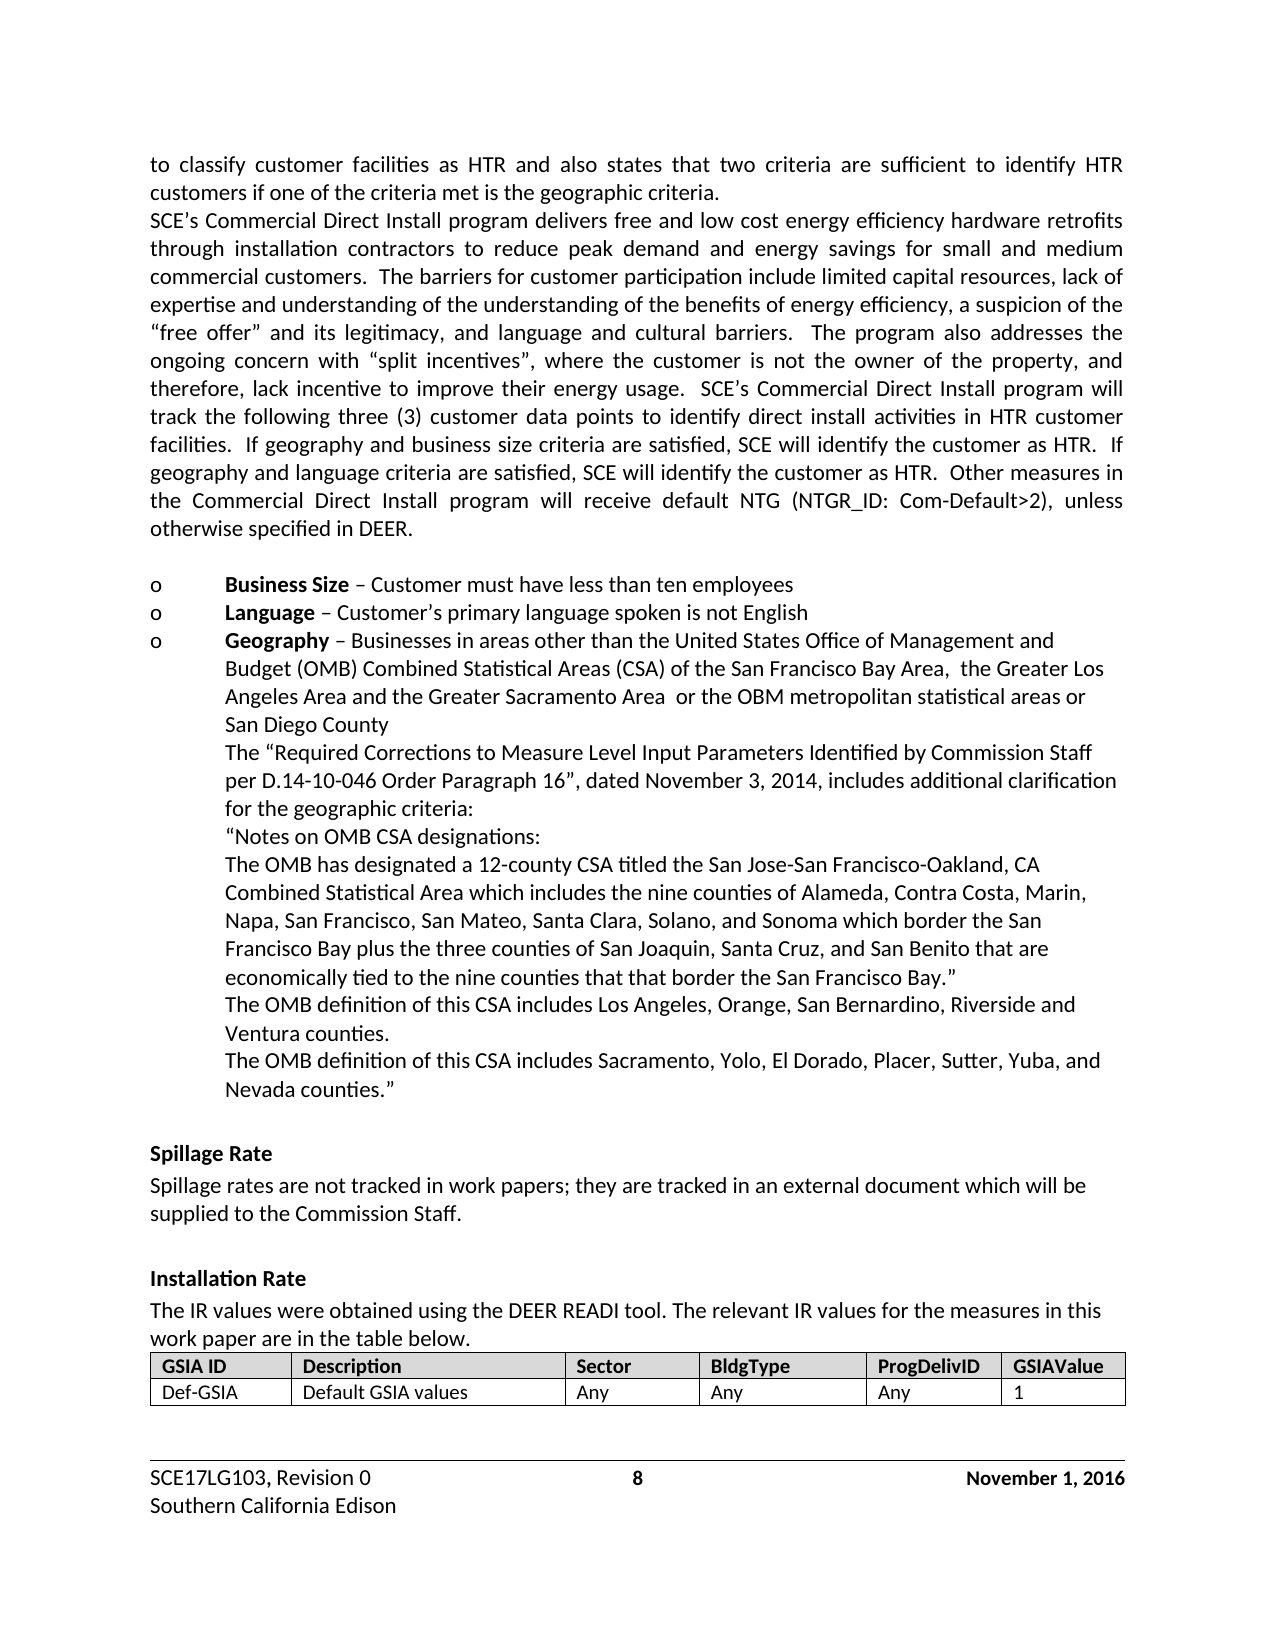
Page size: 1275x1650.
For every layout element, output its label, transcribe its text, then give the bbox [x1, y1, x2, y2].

text The OMB definition of this CSA includes Los Angeles, Orange, San Bernardino, Riverside and Ventura counties. [225, 991, 1125, 1047]
table_cell Def-GSIA [151, 1379, 291, 1405]
table_cell Any [700, 1379, 866, 1405]
text Spillage rates are not tracked in work papers; they are tracked in an external document which will be supplied to the Commission Staff. [150, 1171, 1125, 1227]
text The OMB definition of this CSA includes Sacramento, Yolo, El Dorado, Placer, Sutter, Yuba, and Nevada counties.” [225, 1047, 1125, 1103]
table_cell Any [566, 1379, 699, 1405]
text The “Required Corrections to Measure Level Input Parameters Identified by Commission Staff per D.14-10-046 Order Paragraph 16”, dated November 3, 2014, includes additional clarification for the geographic criteria: [225, 738, 1125, 822]
text The IR values were obtained using the DEER READI tool. The relevant IR values for the measures in this work paper are in the table below. [150, 1296, 1125, 1352]
text The OMB has designated a 12-county CSA titled the San Jose-San Francisco-Oakland, CA Combined Statistical Area which includes the nine counties of Alameda, Contra Costa, Marin, Napa, San Francisco, San Mateo, Santa Clara, Solano, and Sonoma which border the San Francisco Bay plus the three counties of San Joaquin, Santa Cruz, and San Benito that are economically tied to the nine counties that that border the San Francisco Bay.” [225, 851, 1125, 991]
text Spillage Rate [150, 1139, 1125, 1167]
table_header ProgDelivID [867, 1353, 1001, 1378]
text “Notes on OMB CSA designations: [225, 822, 1125, 851]
table_header Description [292, 1353, 565, 1378]
text o Business Size – Customer must have less than ten employees [150, 570, 1125, 598]
table_cell Default GSIA values [292, 1379, 565, 1405]
table_cell 1 [1002, 1379, 1125, 1405]
text SCE’s Commercial Direct Install program delivers free and low cost energy efficiency hardware retrofits through installation contractors to reduce peak demand and energy savings for small and medium commercial customers. The barriers for customer participation include limited capital resources, lack of expertise and understanding of the understanding of the benefits of energy efficiency, a suspicion of the “free offer” and its legitimacy, and language and cultural barriers. The program also addresses the ongoing concern with “split incentives”, where the customer is not the owner of the property, and therefore, lack incentive to improve their energy usage. SCE’s Commercial Direct Install program will track the following three (3) customer data points to identify direct install activities in HTR customer facilities. If geography and business size criteria are satisfied, SCE will identify the customer as HTR. If geography and language criteria are satisfied, SCE will identify the customer as HTR. Other measures in the Commercial Direct Install program will receive default NTG (NTGR_ID: Com-Default>2), unless otherwise specified in DEER. [150, 206, 1125, 542]
table_header BldgType [700, 1353, 866, 1378]
table_header Sector [566, 1353, 699, 1378]
text o Geography – Businesses in areas other than the United States Office of Management and Budget (OMB) Combined Statistical Areas (CSA) of the San Francisco Bay Area, the Greater Los Angeles Area and the Greater Sacramento Area or the OBM metropolitan statistical areas or San Diego County [150, 626, 1125, 738]
table_header GSIAValue [1002, 1353, 1125, 1378]
table_cell Any [867, 1379, 1001, 1405]
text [150, 150, 1125, 206]
text Installation Rate [150, 1264, 1125, 1292]
table_header GSIA ID [151, 1353, 291, 1378]
text o Language – Customer’s primary language spoken is not English [150, 598, 1125, 626]
